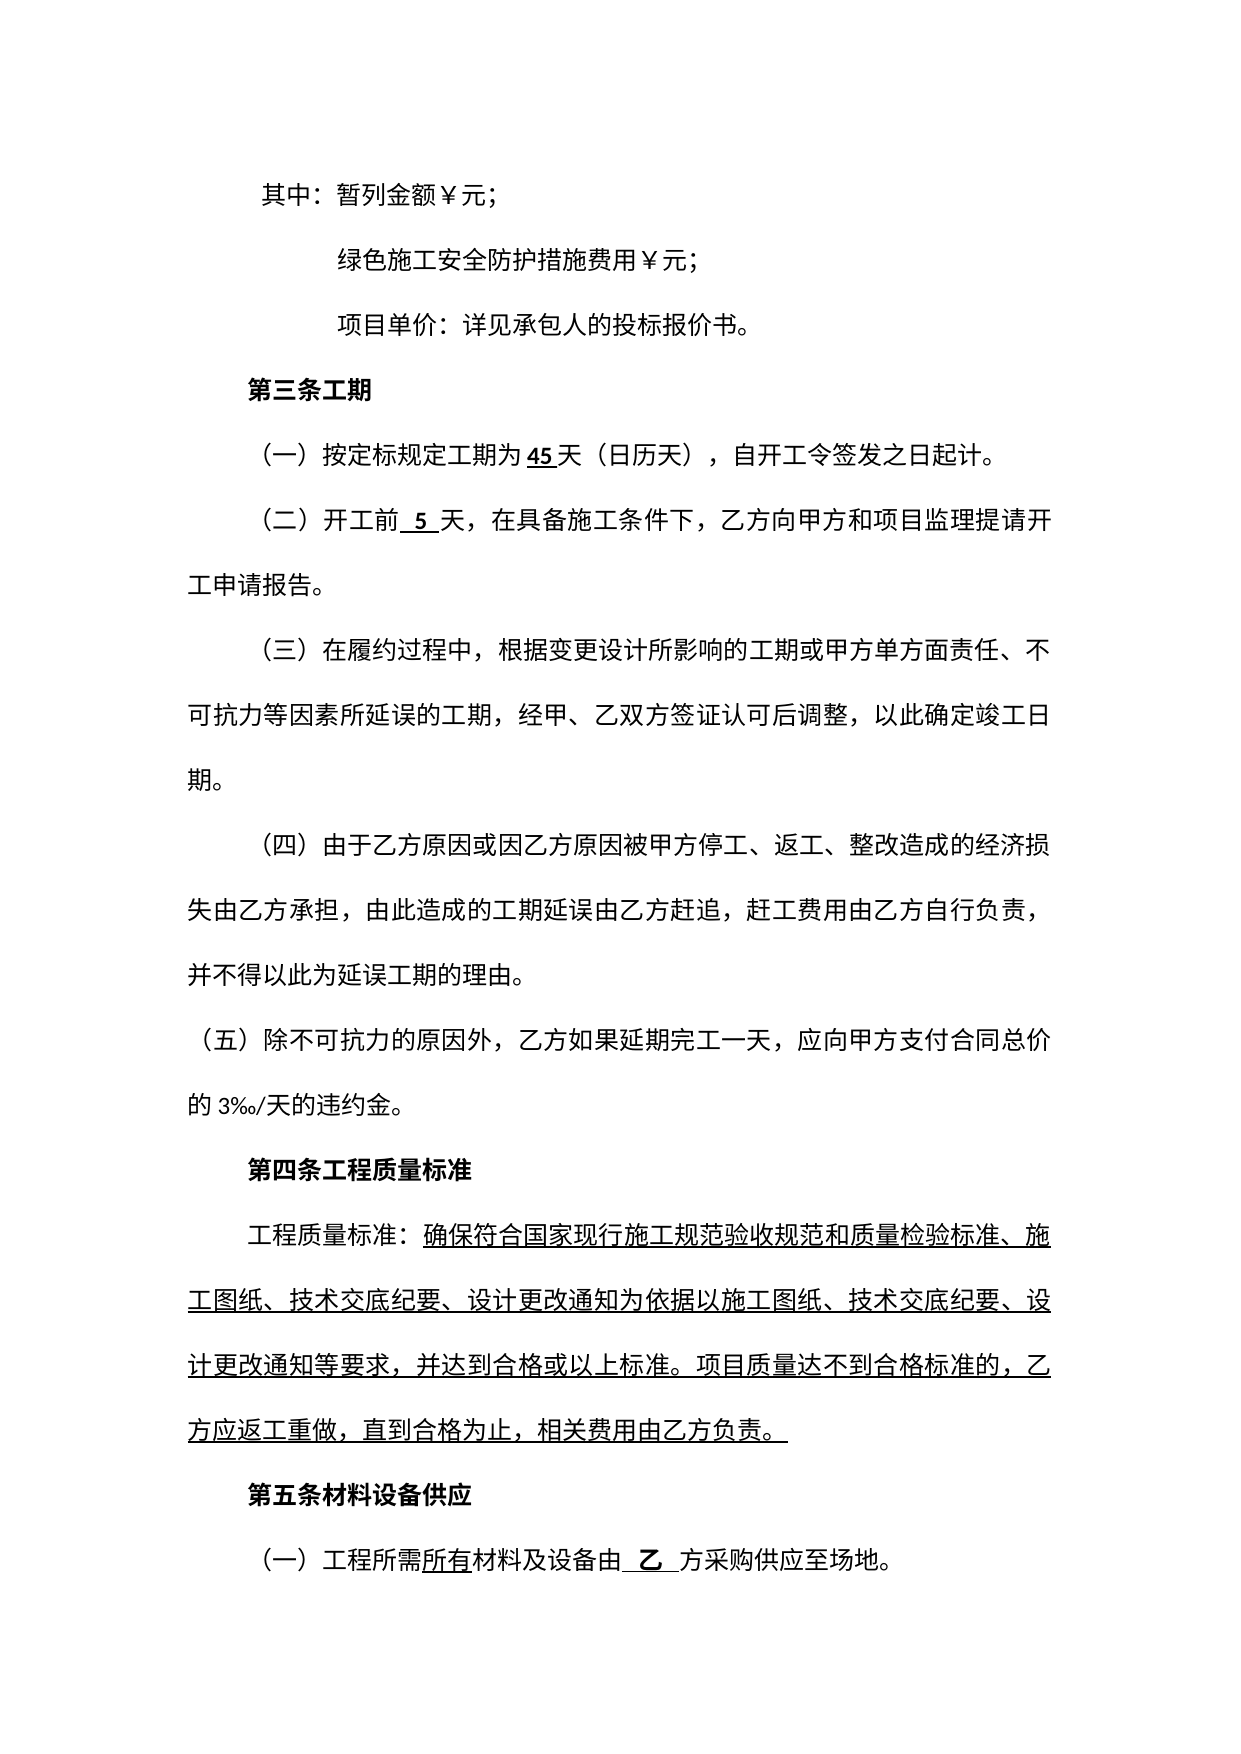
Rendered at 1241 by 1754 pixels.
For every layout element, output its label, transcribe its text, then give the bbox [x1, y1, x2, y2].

text 第五条材料设备供应 [187, 1462, 1053, 1527]
text 第四条工程质量标准 [187, 1137, 1053, 1202]
text （四）由于乙方原因或因乙方原因被甲方停工、返工、整改造成的经济损失由乙方承担，由此造成的工期延误由乙方赶追，赶工费用由乙方自行负责，并不得以此为延误工期的理由。 [187, 812, 1053, 1007]
text 其中：暂列金额￥元； [187, 162, 1053, 227]
text （一）按定标规定工期为45天（日历天），自开工令签发之日起计。 [187, 422, 1053, 487]
text （二）开工前 5 天，在具备施工条件下，乙方向甲方和项目监理提请开工申请报告。 [187, 487, 1053, 617]
text （三）在履约过程中，根据变更设计所影响的工期或甲方单方面责任、不可抗力等因素所延误的工期，经甲、乙双方签证认可后调整，以此确定竣工日期。 [187, 617, 1053, 812]
text （一）工程所需所有材料及设备由 乙 方采购供应至场地。 [187, 1527, 1053, 1592]
text 项目单价：详见承包人的投标报价书。 [187, 292, 1053, 357]
text 第三条工期 [187, 357, 1053, 422]
text 工程质量标准：确保符合国家现行施工规范验收规范和质量检验标准、施工图纸、技术交底纪要、设计更改通知为依据以施工图纸、技术交底纪要、设计更改通知等要求，并达到合格或以上标准。项目质量达不到合格标准的，乙方应返工重做，直到合格为止，相关费用由乙方负责。 [187, 1202, 1053, 1462]
text 绿色施工安全防护措施费用￥元； [187, 227, 1053, 292]
text （五）除不可抗力的原因外，乙方如果延期完工一天，应向甲方支付合同总价的3‰/天的违约金。 [187, 1007, 1053, 1137]
